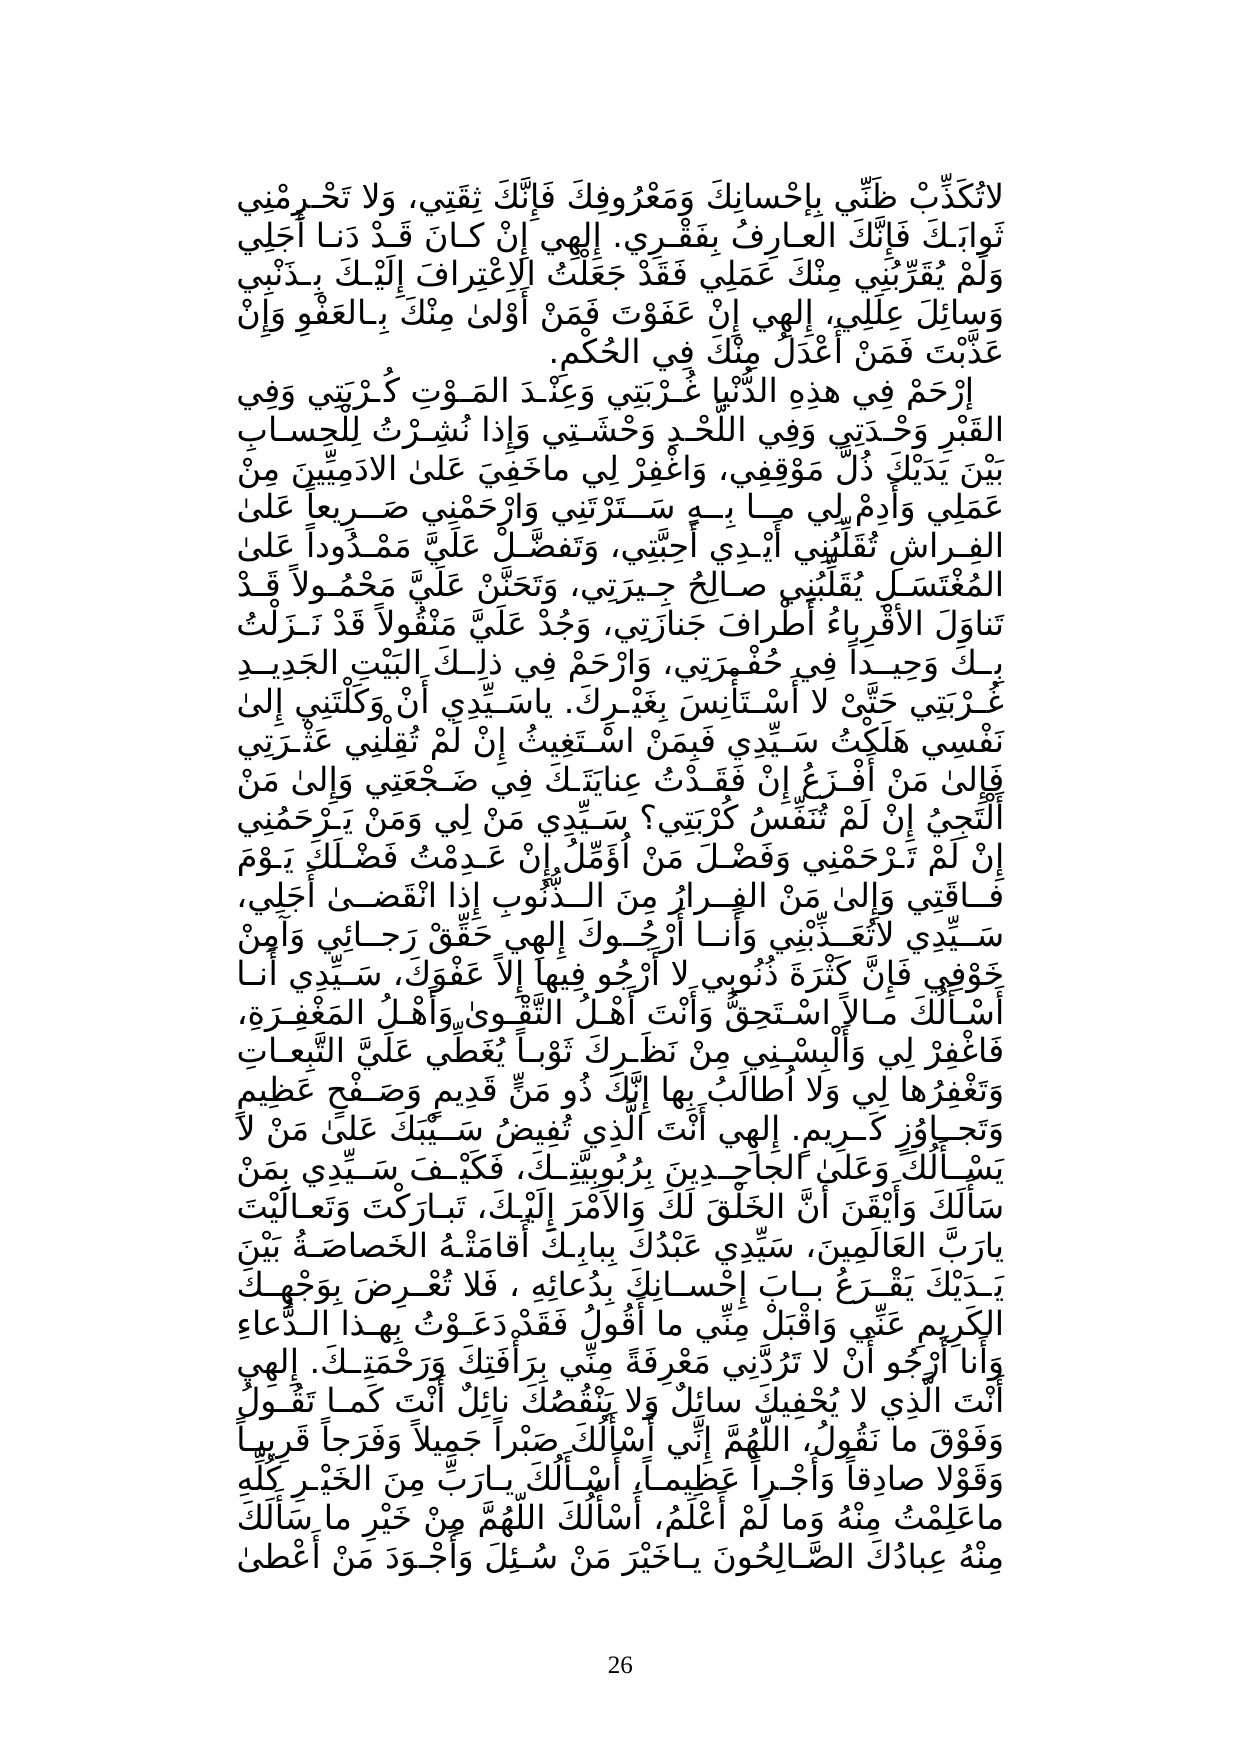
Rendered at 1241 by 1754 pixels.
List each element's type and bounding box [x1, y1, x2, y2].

text [236, 371, 1004, 1576]
text [236, 177, 1004, 371]
